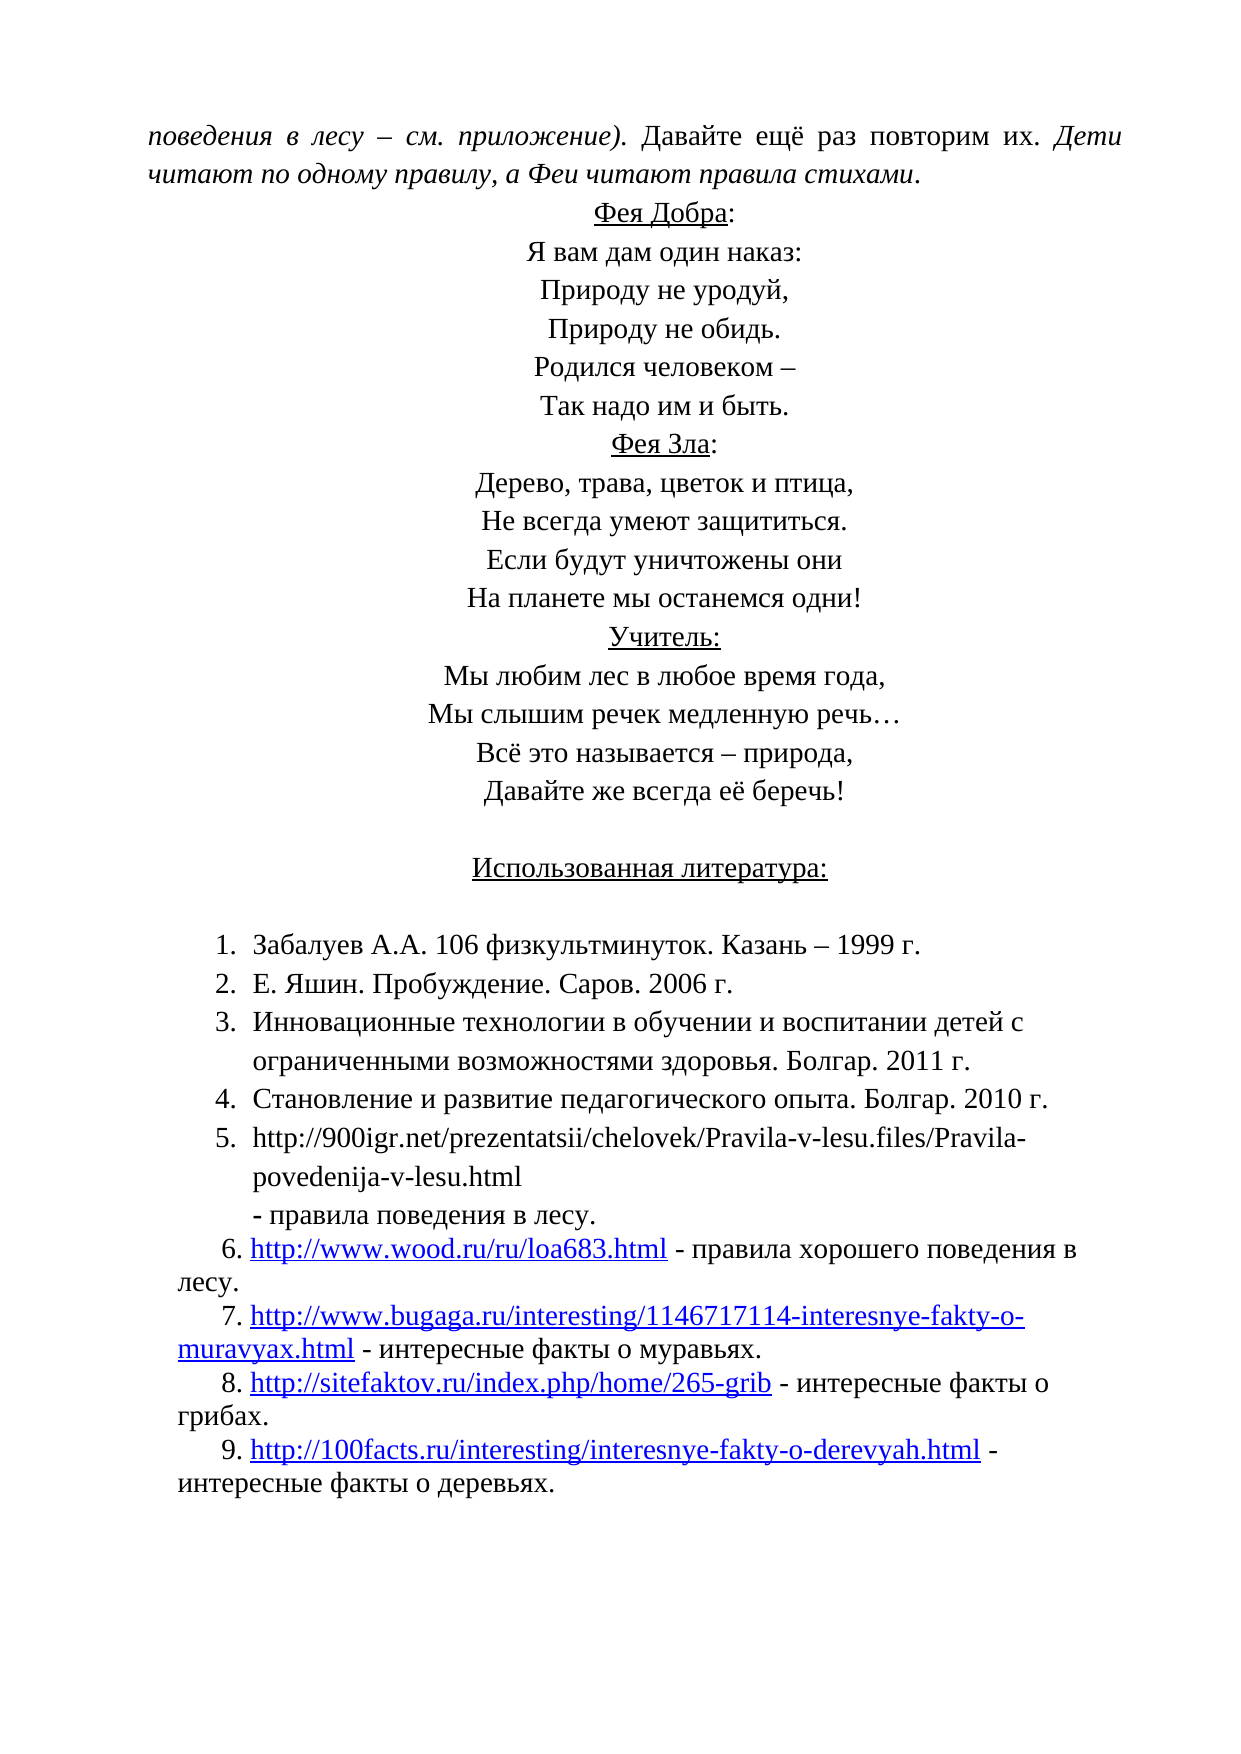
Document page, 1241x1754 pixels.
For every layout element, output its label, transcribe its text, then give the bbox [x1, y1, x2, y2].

list Мы любим лес в любое время года, [148, 658, 1122, 691]
text 6. http://www.wood.ru/ru/loa683.html - правила хорошего поведения в лесу. [177, 1231, 1122, 1298]
list Учитель: [148, 619, 1122, 653]
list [148, 118, 1122, 190]
list Фея Добра: [148, 195, 1122, 229]
text 9. http://100facts.ru/interesting/interesnye-fakty-o-derevyah.html - интересные факты о деревьях. [177, 1432, 1122, 1499]
list http://900igr.net/prezentatsii/chelovek/Pravila-v-lesu.files/Pravila-povedenija-v-lesu.html [215, 1120, 1122, 1192]
text 8. http://sitefaktov.ru/index.php/home/265-grib - интересные факты о грибах. [177, 1365, 1122, 1432]
list Становление и развитие педагогического опыта. Болгар. 2010 г. [215, 1082, 1122, 1115]
list Фея Зла: [148, 426, 1122, 460]
list Мы слышим речек медленную речь… [148, 696, 1122, 730]
list Если будут уничтожены они [148, 542, 1122, 576]
list - правила поведения в лесу. [252, 1197, 1122, 1231]
list Так надо им и быть. [148, 388, 1122, 421]
list Использованная литература: [148, 850, 1122, 884]
list На планете мы останемся одни! [148, 581, 1122, 614]
list Забалуев А.А. 106 физкультминуток. Казань – 1999 г. [215, 927, 1122, 961]
list Всё это называется – природа, [148, 735, 1122, 768]
list Родился человеком – [148, 349, 1122, 383]
list Не всегда умеют защититься. [148, 503, 1122, 537]
text 7. http://www.bugaga.ru/interesting/1146717114-interesnye-fakty-o-muravyax.html - интересные факты о муравьях. [177, 1298, 1122, 1365]
list Е. Яшин. Пробуждение. Саров. 2006 г. [215, 966, 1122, 999]
list Природу не обидь. [148, 311, 1122, 344]
list Природу не уродуй, [148, 272, 1122, 306]
list Инновационные технологии в обучении и воспитании детей с ограниченными возможностями здоровья. Болгар. 2011 г. [215, 1004, 1122, 1077]
list Дерево, трава, цветок и птица, [148, 465, 1122, 498]
list Я вам дам один наказ: [148, 234, 1122, 267]
list Давайте же всегда её беречь! [148, 773, 1122, 807]
